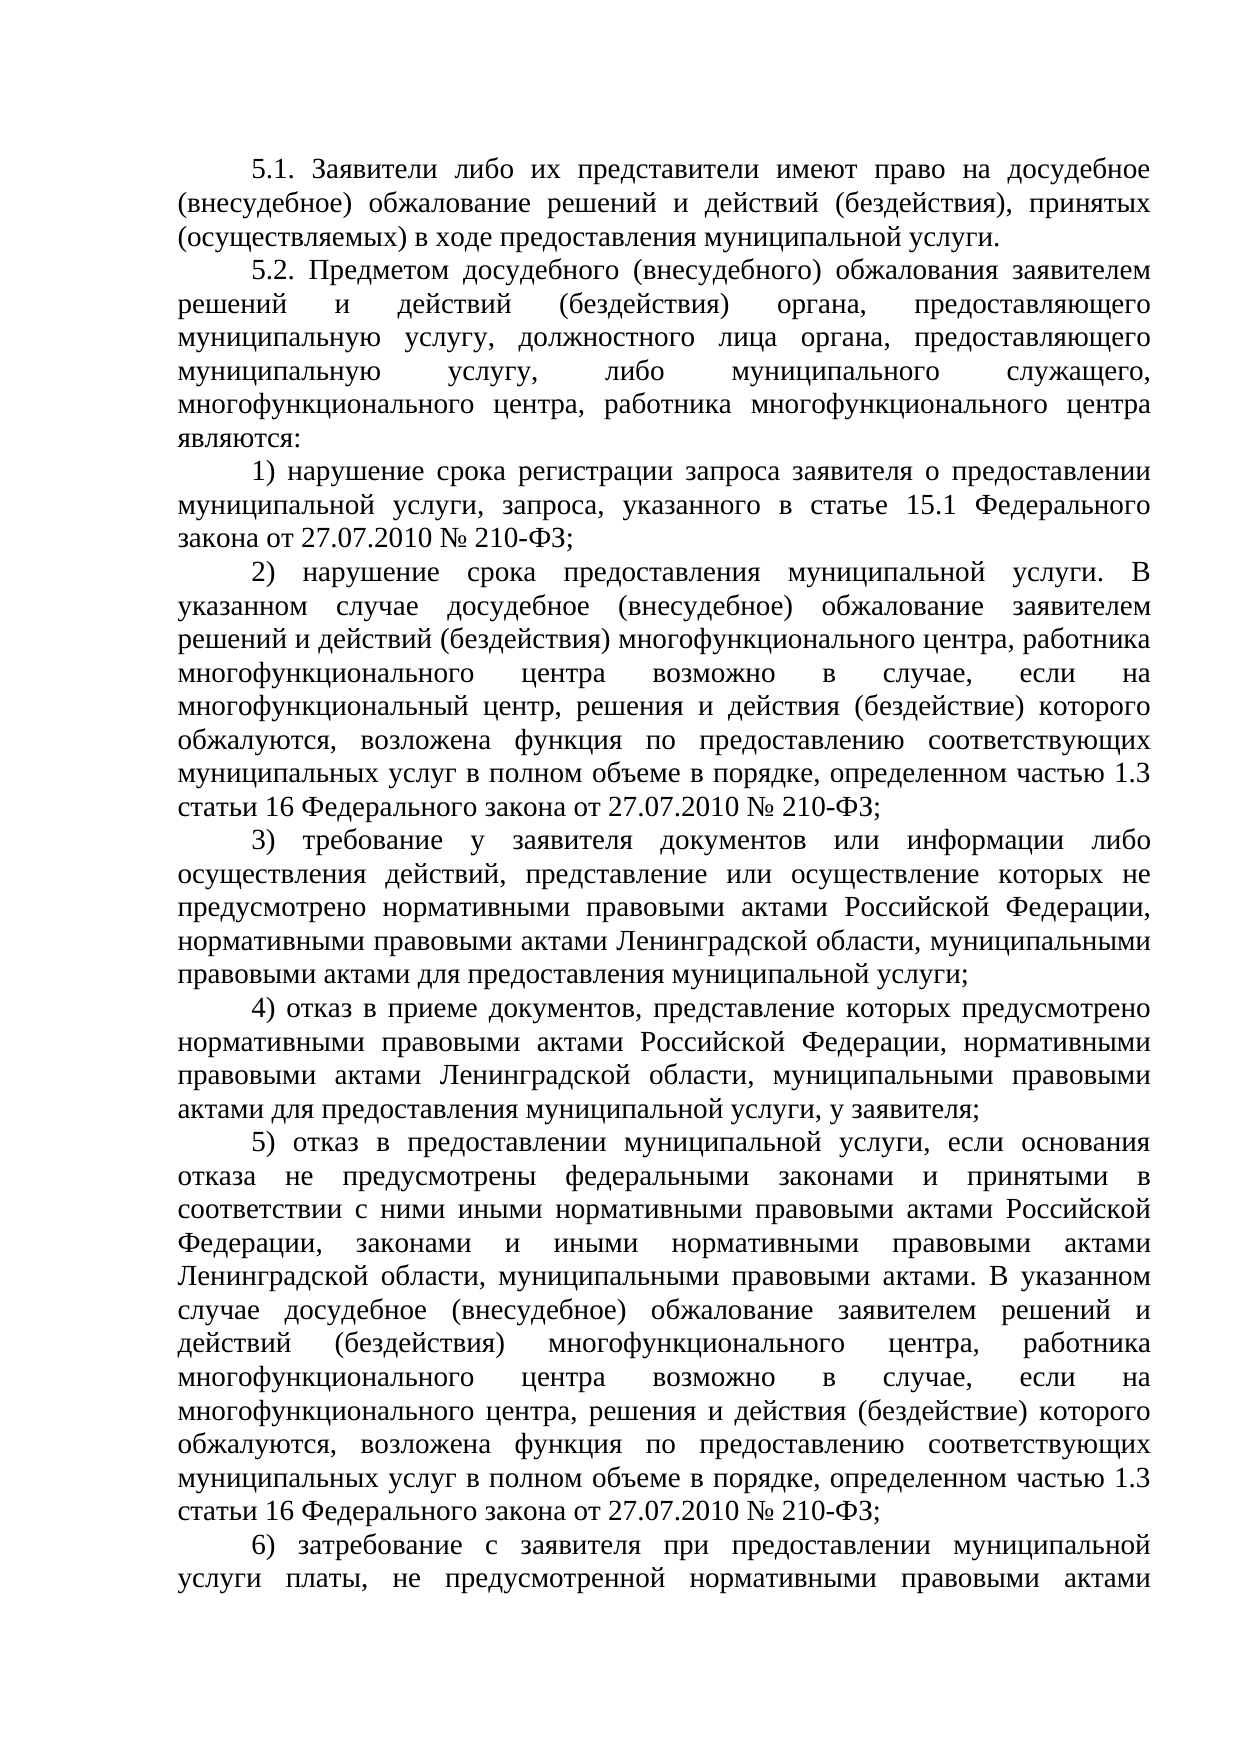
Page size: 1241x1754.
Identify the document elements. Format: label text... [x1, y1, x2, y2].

text 5.2. Предметом досудебного (внесудебного) обжалования заявителем решений и действий (бездействия) органа, предоставляющего муниципальную услугу, должностного лица органа, предоставляющего муниципальную услугу, либо муниципального служащего, многофункционального центра, работника многофункционального центра являются: [177, 252, 1152, 453]
text 5) отказ в предоставлении муниципальной услуги, если основания отказа не предусмотрены федеральными законами и принятыми в соответствии с ними иными нормативными правовыми актами Российской Федерации, законами и иными нормативными правовыми актами Ленинградской области, муниципальными правовыми актами. В указанном случае досудебное (внесудебное) обжалование заявителем решений и действий (бездействия) многофункционального центра, работника многофункционального центра возможно в случае, если на многофункционального центра, решения и действия (бездействие) которого обжалуются, возложена функция по предоставлению соответствующих муниципальных услуг в полном объеме в порядке, определенном частью 1.3 статьи 16 Федерального закона от 27.07.2010 № 210-ФЗ; [177, 1124, 1152, 1527]
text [177, 1527, 1152, 1594]
text 3) требование у заявителя документов или информации либо осуществления действий, представление или осуществление которых не предусмотрено нормативными правовыми актами Российской Федерации, нормативными правовыми актами Ленинградской области, муниципальными правовыми актами для предоставления муниципальной услуги; [177, 822, 1152, 990]
text 4) отказ в приеме документов, представление которых предусмотрено нормативными правовыми актами Российской Федерации, нормативными правовыми актами Ленинградской области, муниципальными правовыми актами для предоставления муниципальной услуги, у заявителя; [177, 990, 1152, 1124]
text 2) нарушение срока предоставления муниципальной услуги. В указанном случае досудебное (внесудебное) обжалование заявителем решений и действий (бездействия) многофункционального центра, работника многофункционального центра возможно в случае, если на многофункциональный центр, решения и действия (бездействие) которого обжалуются, возложена функция по предоставлению соответствующих муниципальных услуг в полном объеме в порядке, определенном частью 1.3 статьи 16 Федерального закона от 27.07.2010 № 210-ФЗ; [177, 554, 1152, 822]
text 1) нарушение срока регистрации запроса заявителя о предоставлении муниципальной услуги, запроса, указанного в статье 15.1 Федерального закона от 27.07.2010 № 210-ФЗ; [177, 453, 1152, 554]
text 5.1. Заявители либо их представители имеют право на досудебное (внесудебное) обжалование решений и действий (бездействия), принятых (осуществляемых) в ходе предоставления муниципальной услуги. [177, 152, 1152, 252]
